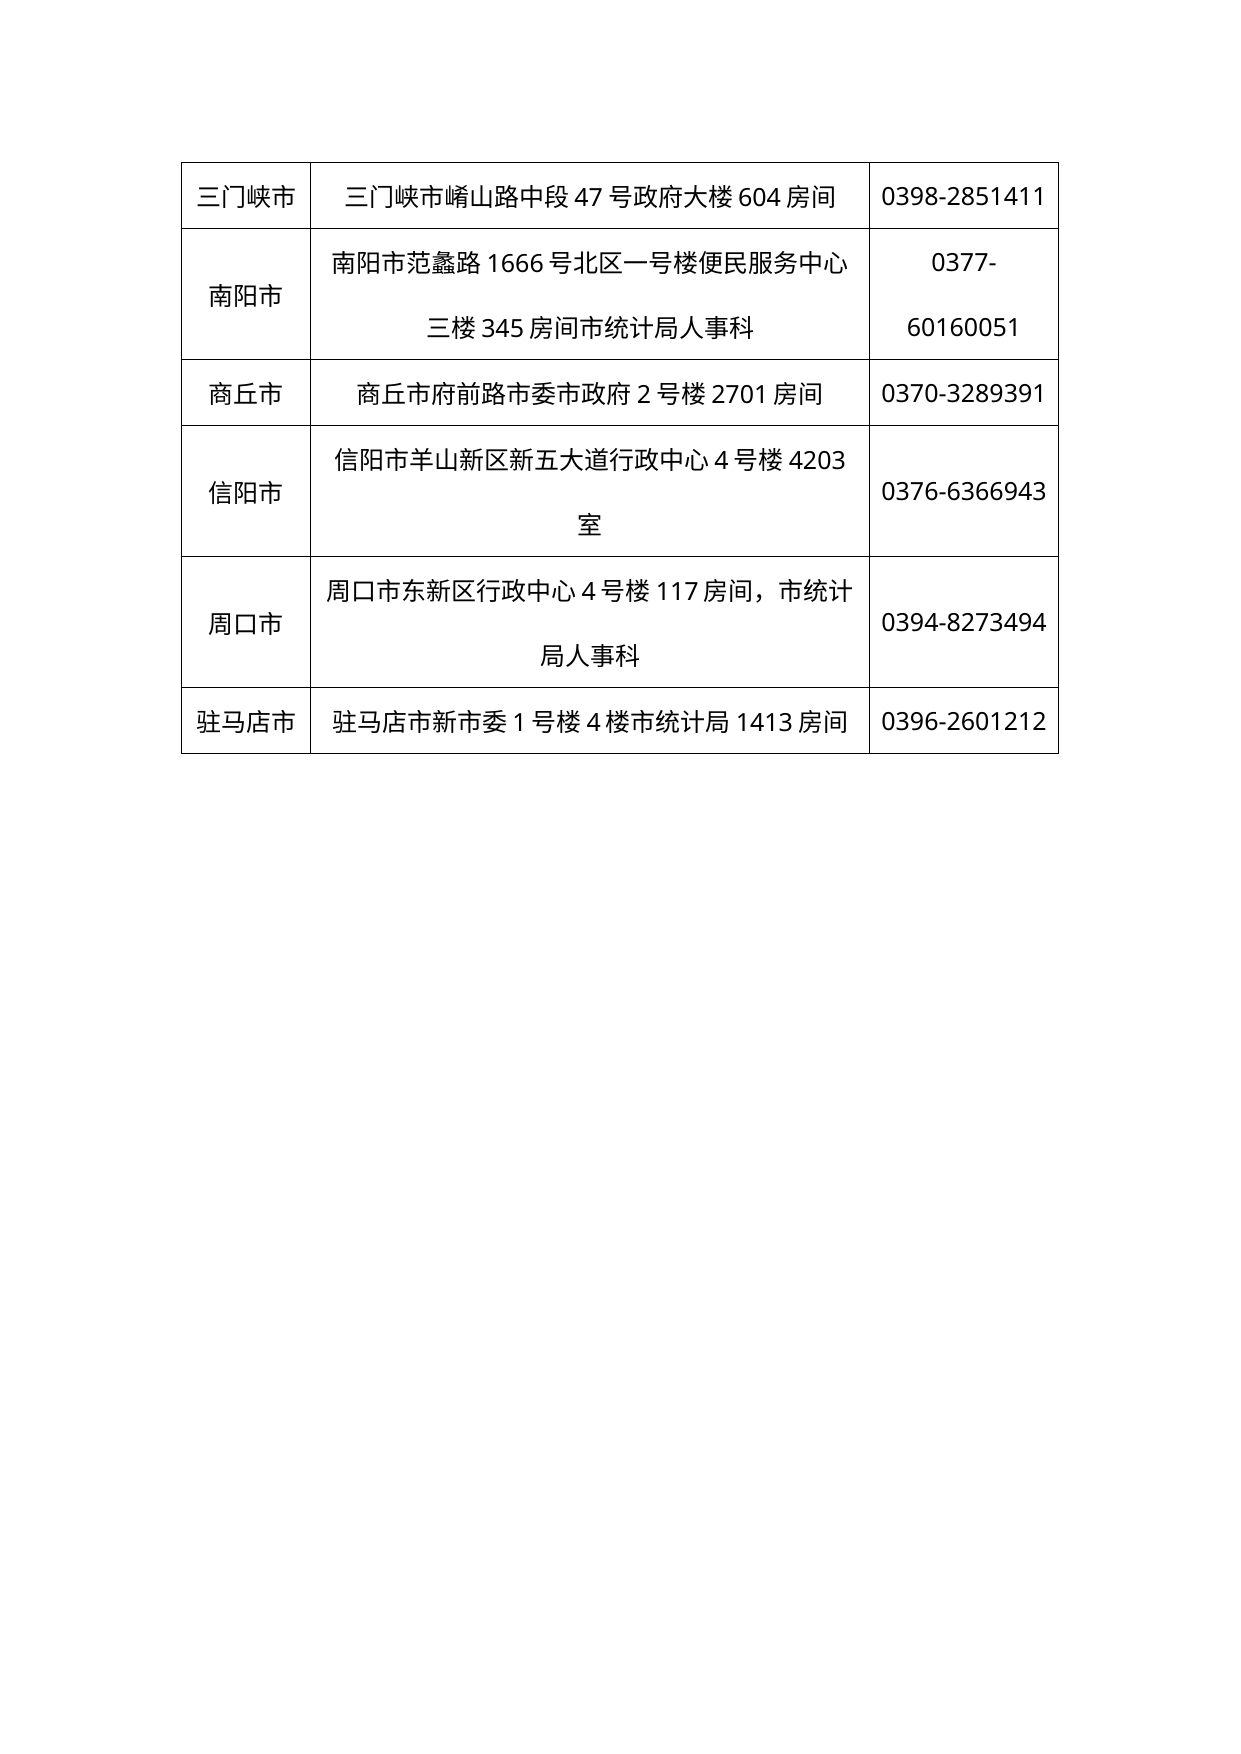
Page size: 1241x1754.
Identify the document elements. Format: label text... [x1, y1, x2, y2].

table_cell 南阳市 [182, 229, 310, 359]
table_cell 商丘市 [182, 360, 310, 425]
table_cell 周口市 [182, 557, 310, 687]
table_cell 周口市东新区行政中心4号楼117房间，市统计局人事科 [311, 557, 869, 687]
table_cell 0376-6366943 [870, 426, 1058, 556]
table_cell 0370-3289391 [870, 360, 1058, 425]
table_cell 三门峡市 [182, 163, 310, 228]
table_cell 商丘市府前路市委市政府2号楼2701房间 [311, 360, 869, 425]
table_cell 0398-2851411 [870, 163, 1058, 228]
table_cell 信阳市 [182, 426, 310, 556]
table_cell 0394-8273494 [870, 557, 1058, 687]
table_cell 南阳市范蠡路1666号北区一号楼便民服务中心三楼345房间市统计局人事科 [311, 229, 869, 359]
table_cell 驻马店市新市委1号楼4楼市统计局1413房间 [311, 688, 869, 753]
table_cell 驻马店市 [182, 688, 310, 753]
table_cell 0396-2601212 [870, 688, 1058, 753]
table_cell 0377-60160051 [870, 229, 1058, 359]
table_cell 三门峡市崤山路中段47号政府大楼604房间 [311, 163, 869, 228]
table_cell 信阳市羊山新区新五大道行政中心4号楼4203室 [311, 426, 869, 556]
